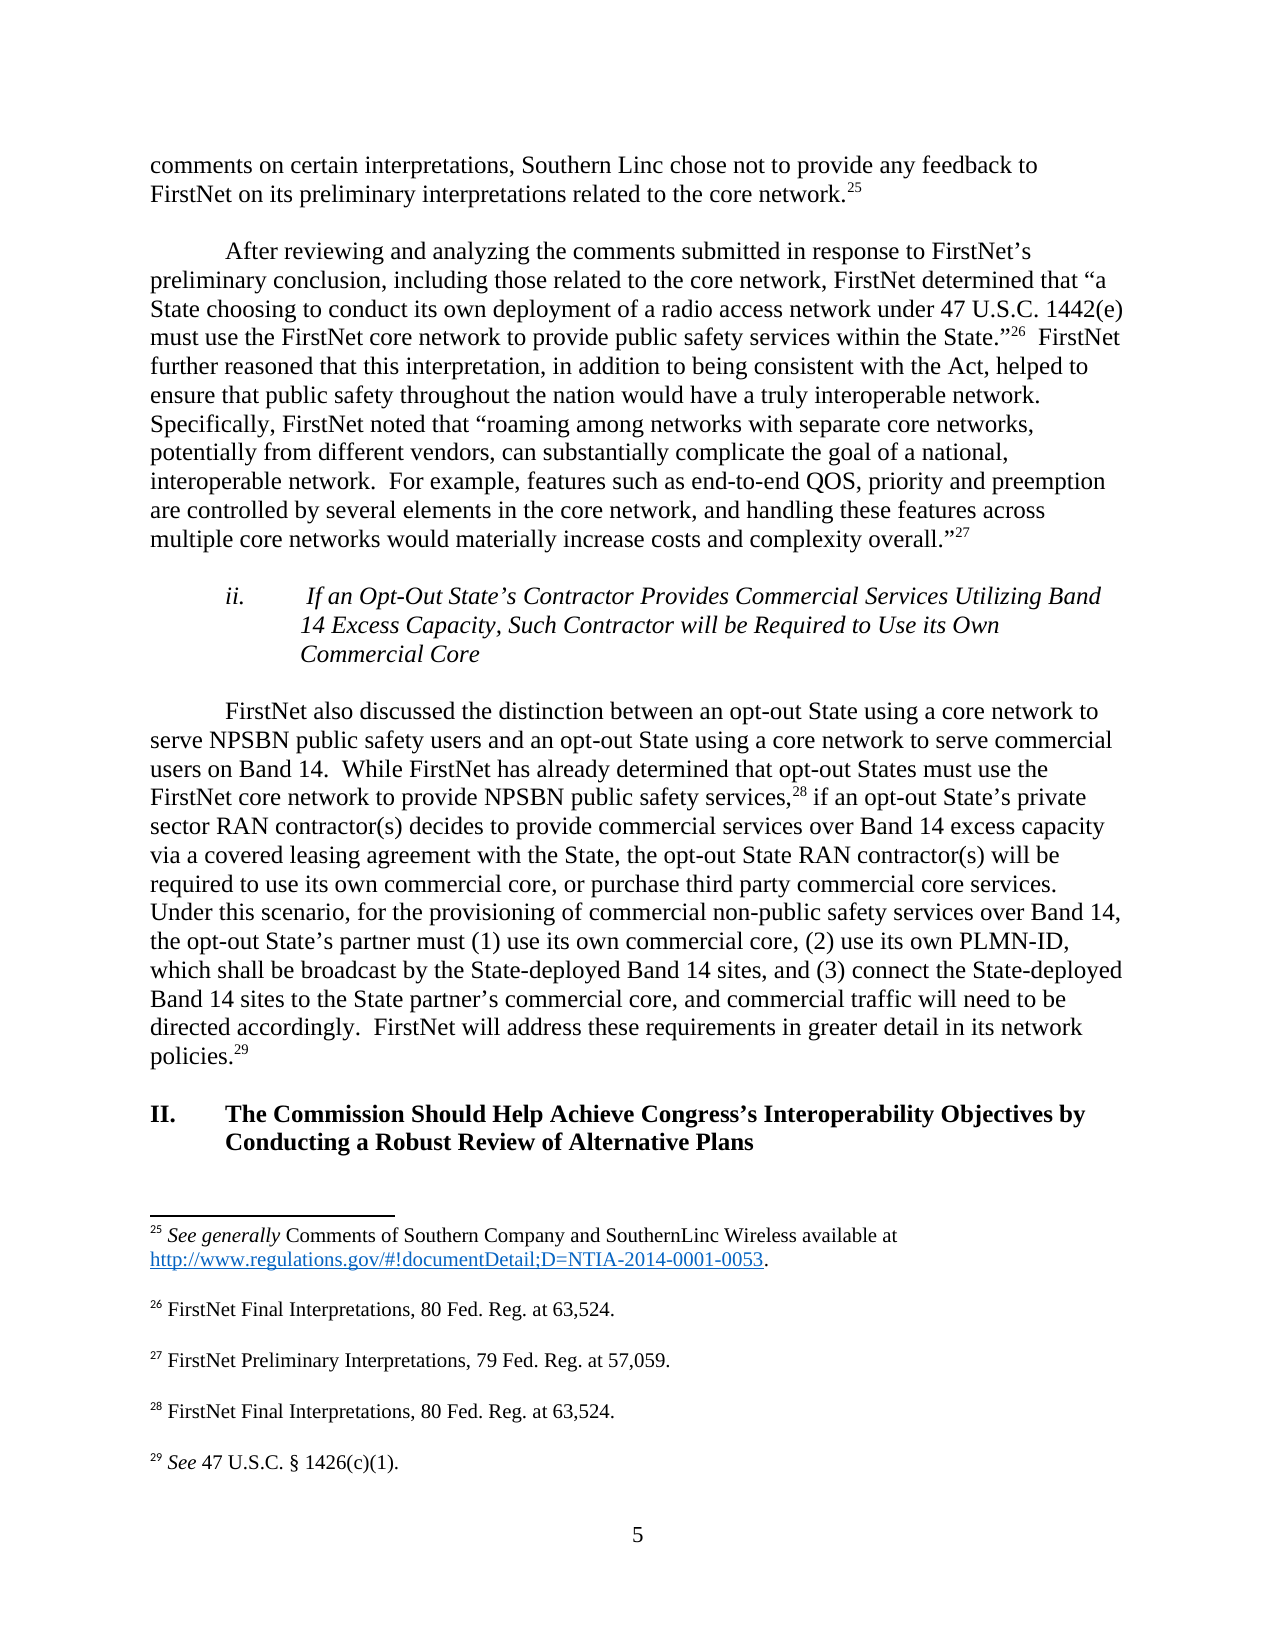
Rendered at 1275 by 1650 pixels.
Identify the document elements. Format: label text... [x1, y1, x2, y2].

text Moreover, despite section 6206(d)(2) of the Act exempting FirstNet from the procedural requirements of the Administrative Procedure Act (APA), FirstNet issued a series of Public Notices seeking comment on legal issues having an impact on FirstNet’s operations. One of FirstNet’s preliminary conclusions was that “opt-out State radio access networks must use FirstNet’s core network to provide services to public safety entities.” Although providing comments on certain interpretations, Southern Linc chose not to provide any feedback to FirstNet on its preliminary interpretations related to the core network. [150, 150, 1125, 207]
text ii. If an Opt-Out State’s Contractor Provides Commercial Services Utilizing Band 14 Excess Capacity, Such Contractor will be Required to Use its Own Commercial Core [225, 581, 1125, 667]
text II. The Commission Should Help Achieve Congress’s Interoperability Objectives by Conducting a Robust Review of Alternative Plans [150, 1099, 1125, 1156]
text FirstNet also discussed the distinction between an opt-out State using a core network to serve NPSBN public safety users and an opt-out State using a core network to serve commercial users on Band 14. While FirstNet has already determined that opt-out States must use the FirstNet core network to provide NPSBN public safety services, if an opt-out State’s private sector RAN contractor(s) decides to provide commercial services over Band 14 excess capacity via a covered leasing agreement with the State, the opt-out State RAN contractor(s) will be required to use its own commercial core, or purchase third party commercial core services. Under this scenario, for the provisioning of commercial non-public safety services over Band 14, the opt-out State’s partner must (1) use its own commercial core, (2) use its own PLMN-ID, which shall be broadcast by the State-deployed Band 14 sites, and (3) connect the State-deployed Band 14 sites to the State partner’s commercial core, and commercial traffic will need to be directed accordingly. FirstNet will address these requirements in greater detail in its network policies. [150, 696, 1125, 1070]
text After reviewing and analyzing the comments submitted in response to FirstNet’s preliminary conclusion, including those related to the core network, FirstNet determined that “a State choosing to conduct its own deployment of a radio access network under 47 U.S.C. 1442(e) must use the FirstNet core network to provide public safety services within the State.” FirstNet further reasoned that this interpretation, in addition to being consistent with the Act, helped to ensure that public safety throughout the nation would have a truly interoperable network. Specifically, FirstNet noted that “roaming among networks with separate core networks, potentially from different vendors, can substantially complicate the goal of a national, interoperable network. For example, features such as end-to-end QOS, priority and preemption are controlled by several elements in the core network, and handling these features across multiple core networks would materially increase costs and complexity overall.” [150, 236, 1125, 552]
